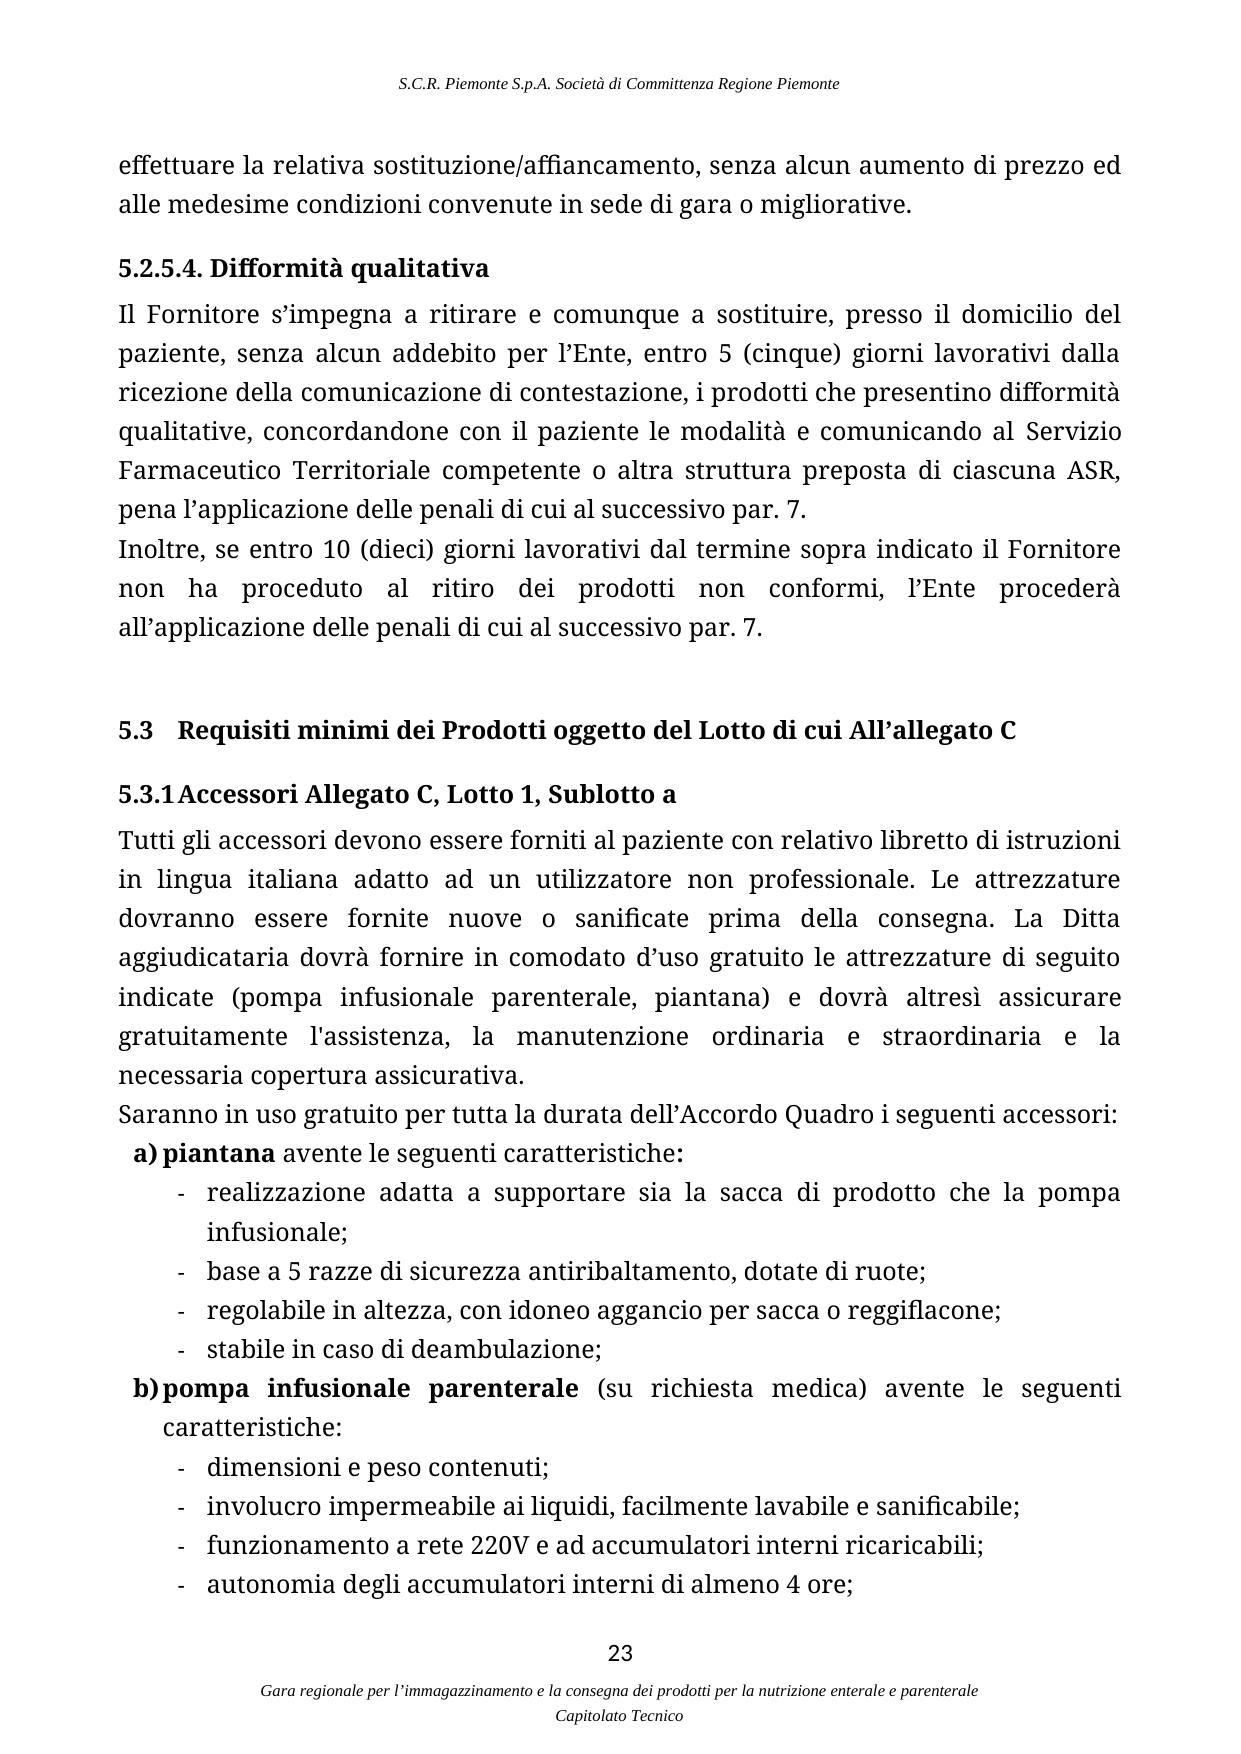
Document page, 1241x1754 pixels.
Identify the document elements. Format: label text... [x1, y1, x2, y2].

list regolabile in altezza, con idoneo aggancio per sacca o reggiflacone; [177, 1293, 1122, 1327]
list involucro impermeabile ai liquidi, facilmente lavabile e sanificabile; [177, 1488, 1122, 1522]
text Il Fornitore s’impegna a ritirare e comunque a sostituire, presso il domicilio del paziente, senza alcun addebito per l’Ente, entro 5 (cinque) giorni lavorativi dalla ricezione della comunicazione di contestazione, i prodotti che presentino difformità qualitative, concordandone con il paziente le modalità e comunicando al Servizio Farmaceutico Territoriale competente o altra struttura preposta di ciascuna ASR, pena l’applicazione delle penali di cui al successivo par. 7. [118, 296, 1122, 526]
text Saranno in uso gratuito per tutta la durata dell’Accordo Quadro i seguenti accessori: [118, 1097, 1122, 1131]
subtitle Accessori Allegato C, Lotto 1, Sublotto a [118, 777, 1122, 811]
list realizzazione adatta a supportare sia la sacca di prodotto che la pompa infusionale; [177, 1175, 1122, 1248]
subtitle Requisiti minimi dei Prodotti oggetto del Lotto di cui All’allegato C [118, 713, 1122, 747]
list autonomia degli accumulatori interni di almeno 4 ore; [177, 1567, 1122, 1601]
list funzionamento a rete 220V e ad accumulatori interni ricaricabili; [177, 1528, 1122, 1562]
list stabile in caso di deambulazione; [177, 1332, 1122, 1366]
list base a 5 razze di sicurezza antiribaltamento, dotate di ruote; [177, 1253, 1122, 1287]
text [118, 148, 1122, 221]
list pompa infusionale parenterale (su richiesta medica) avente le seguenti caratteristiche: [133, 1371, 1122, 1444]
list piantana avente le seguenti caratteristiche: [133, 1136, 1122, 1170]
text Inoltre, se entro 10 (dieci) giorni lavorativi dal termine sopra indicato il Fornitore non ha proceduto al ritiro dei prodotti non conformi, l’Ente procederà all’applicazione delle penali di cui al successivo par. 7. [118, 531, 1122, 644]
subtitle 5.2.5.4. Difformità qualitativa [118, 251, 1122, 285]
list dimensioni e peso contenuti; [177, 1449, 1122, 1483]
text Tutti gli accessori devono essere forniti al paziente con relativo libretto di istruzioni in lingua italiana adatto ad un utilizzatore non professionale. Le attrezzature dovranno essere fornite nuove o sanificate prima della consegna. La Ditta aggiudicataria dovrà fornire in comodato d’uso gratuito le attrezzature di seguito indicate (pompa infusionale parenterale, piantana) e dovrà altresì assicurare gratuitamente l'assistenza, la manutenzione ordinaria e straordinaria e la necessaria copertura assicurativa. [118, 823, 1122, 1092]
